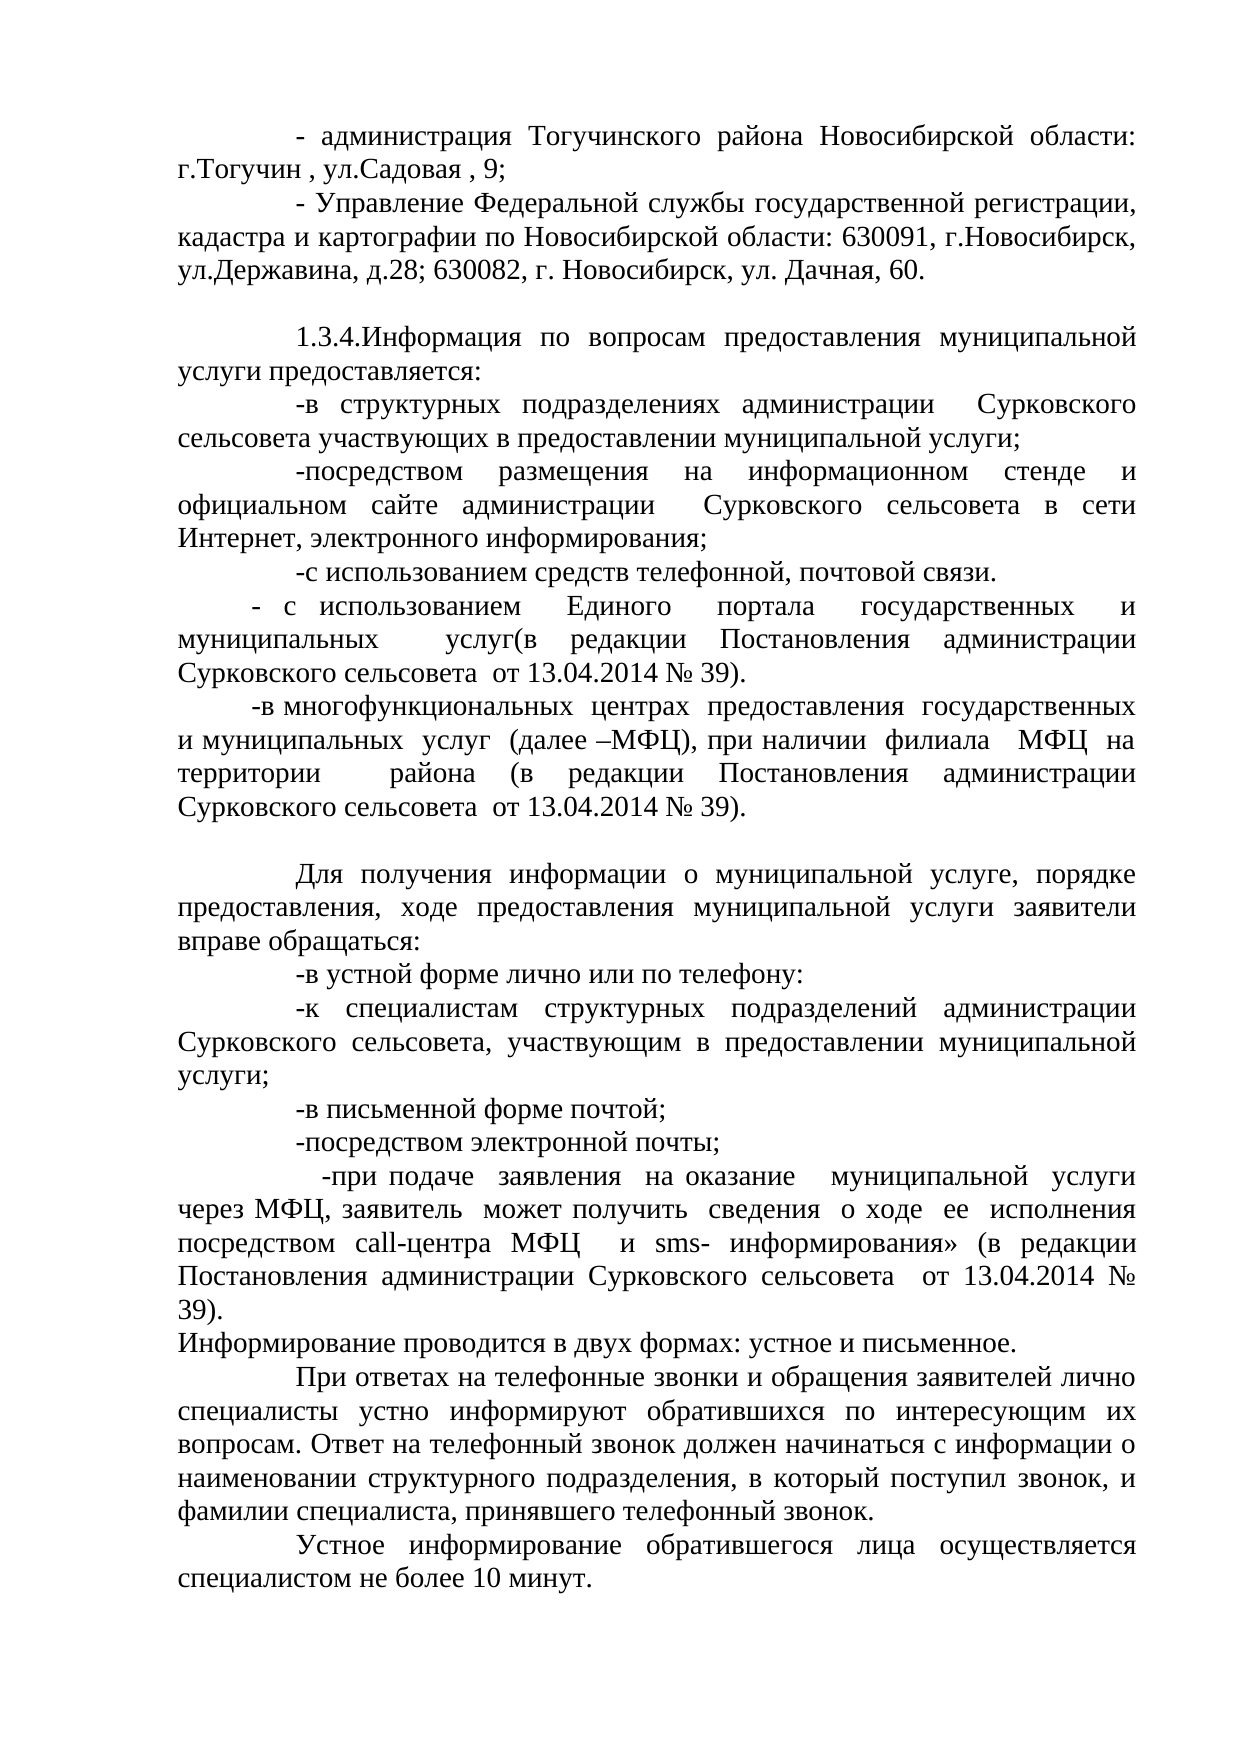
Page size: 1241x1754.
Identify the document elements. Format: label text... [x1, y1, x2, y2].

text 1.3.4.Информация по вопросам предоставления муниципальной услуги предоставляется: [177, 319, 1137, 386]
text Устное информирование обратившегося лица осуществляется специалистом не более 10 минут. [177, 1527, 1137, 1594]
text Для получения информации о муниципальной услуге, порядке предоставления, ходе предоставления муниципальной услуги заявители вправе обращаться: [177, 856, 1137, 957]
text - с использованием Единого портала государственных и муниципальных услуг(в редакции Постановления администрации Сурковского сельсовета от 13.04.2014 № 39). [177, 588, 1137, 688]
text -с использованием средств телефонной, почтовой связи. [177, 554, 1137, 588]
text -в устной форме лично или по телефону: [177, 957, 1137, 990]
text -к специалистам структурных подразделений администрации Сурковского сельсовета, участвующим в предоставлении муниципальной услуги; [177, 990, 1137, 1091]
text -в структурных подразделениях администрации Сурковского сельсовета участвующих в предоставлении муниципальной услуги; [177, 386, 1137, 453]
text - администрация Тогучинского района Новосибирской области: г.Тогучин , ул.Садовая , 9; [177, 118, 1137, 185]
text - Управление Федеральной службы государственной регистрации, кадастра и картографии по Новосибирской области: .Новосибирск, ул.Державина, д.28; . Новосибирск, ул. Дачная, 60. [177, 185, 1137, 286]
text При ответах на телефонные звонки и обращения заявителей лично специалисты устно информируют обратившихся по интересующим их вопросам. Ответ на телефонный звонок должен начинаться с информации о наименовании структурного подразделения, в который поступил звонок, и фамилии специалиста, принявшего телефонный звонок. [177, 1359, 1137, 1527]
text -посредством размещения на информационном стенде и официальном сайте администрации Сурковского сельсовета в сети Интернет, электронного информирования; [177, 453, 1137, 554]
text -при подаче заявления на оказание муниципальной услуги через МФЦ, заявитель может получить сведения о ходе ее исполнения посредством call-центра МФЦ и sms- информирования» (в редакции Постановления администрации Сурковского сельсовета от 13.04.2014 № 39). [177, 1158, 1137, 1326]
text -посредством электронной почты; [177, 1124, 1137, 1158]
text -в письменной форме почтой; [177, 1091, 1137, 1124]
text -в многофункциональных центрах предоставления государственных и муниципальных услуг (далее –МФЦ), при наличии филиала МФЦ на территории района (в редакции Постановления администрации Сурковского сельсовета от 13.04.2014 № 39). [177, 688, 1137, 822]
text Информирование проводится в двух формах: устное и письменное. [177, 1326, 1137, 1359]
